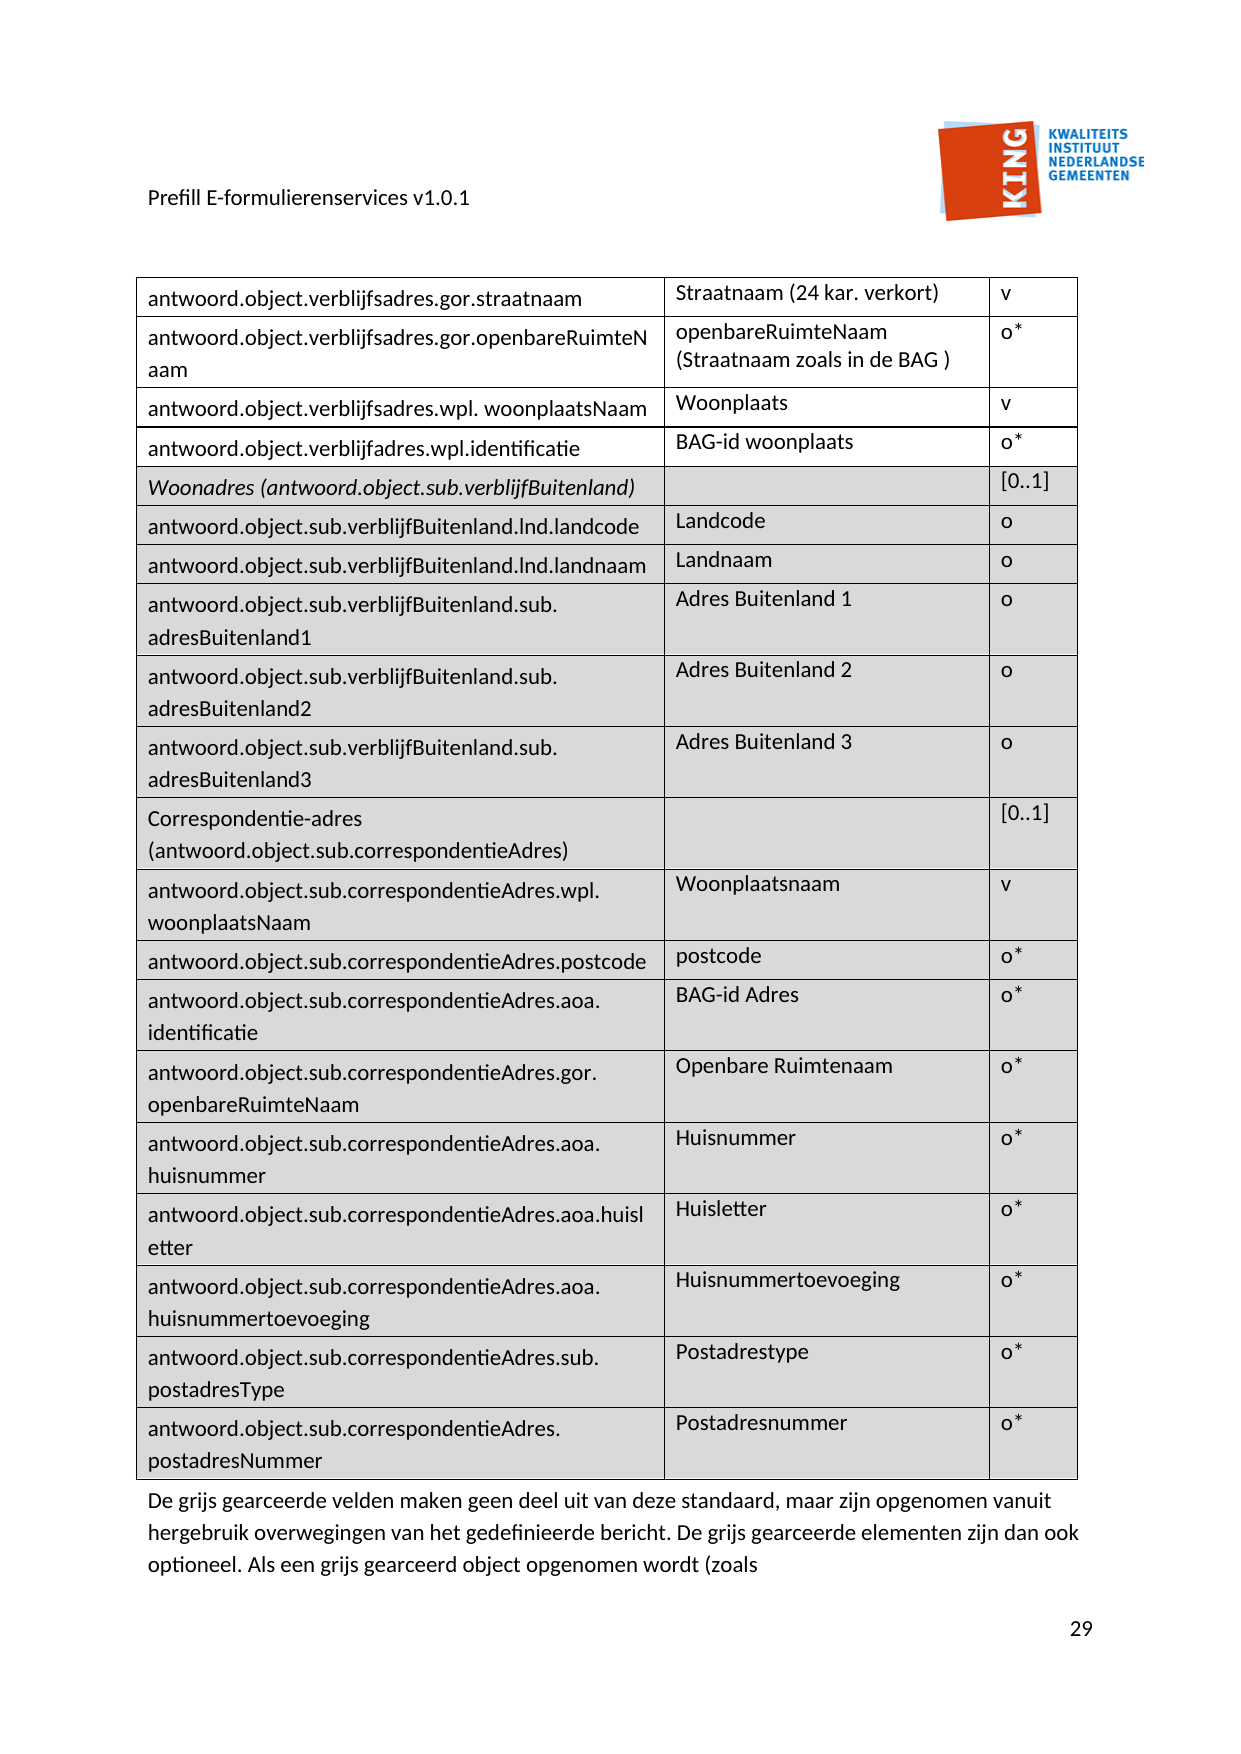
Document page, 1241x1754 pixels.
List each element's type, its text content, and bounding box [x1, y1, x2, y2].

table_cell o [990, 656, 1077, 726]
table_cell Woonadres (antwoord.object.sub.verblijfBuitenland) [137, 467, 664, 505]
table_cell [665, 467, 989, 505]
table_cell Landcode [665, 506, 989, 544]
table_cell Openbare Ruimtenaam [665, 1051, 989, 1122]
table_cell v [990, 388, 1077, 426]
table_cell Correspondentie-adres (antwoord.object.sub.correspondentieAdres) [137, 798, 664, 868]
picture [938, 121, 1145, 221]
table_cell antwoord.object.sub.verblijfBuitenland.sub. adresBuitenland2 [137, 656, 664, 726]
table_cell antwoord.object.verblijfsadres.wpl. woonplaatsNaam [137, 388, 664, 426]
table_cell antwoord.object.sub.correspondentieAdres.gor. openbareRuimteNaam [137, 1051, 664, 1122]
table_cell [0..1] [990, 467, 1077, 505]
table_cell o* [990, 980, 1077, 1050]
table_cell o* [990, 1123, 1077, 1193]
table_cell antwoord.object.sub.correspondentieAdres.wpl. woonplaatsNaam [137, 870, 664, 940]
table_cell antwoord.object.verblijfadres.wpl.identificatie [137, 428, 664, 466]
table_cell Postadrestype [665, 1337, 989, 1407]
table_cell Adres Buitenland 1 [665, 584, 989, 654]
table_cell v [990, 870, 1077, 940]
table_cell postcode [665, 941, 989, 979]
table_cell antwoord.object.sub.correspondentieAdres.postcode [137, 941, 664, 979]
table_cell antwoord.object.sub.correspondentieAdres.aoa. huisnummer [137, 1123, 664, 1193]
table_cell Woonplaats [665, 388, 989, 426]
table_cell o [990, 727, 1077, 797]
table_cell Woonplaatsnaam [665, 870, 989, 940]
table_cell o* [990, 941, 1077, 979]
table_cell antwoord.object.sub.verblijfBuitenland.lnd.landcode [137, 506, 664, 544]
table_cell antwoord.object.sub.correspondentieAdres.sub. postadresType [137, 1337, 664, 1407]
table_cell o* [990, 1408, 1077, 1478]
table_cell Postadresnummer [665, 1408, 989, 1478]
table_cell o* [990, 1266, 1077, 1336]
table_cell o [990, 545, 1077, 583]
table_cell v [990, 278, 1077, 316]
table_cell antwoord.object.sub.verblijfBuitenland.sub. adresBuitenland3 [137, 727, 664, 797]
table_cell antwoord.object.sub.correspondentieAdres.aoa.huisletter [137, 1194, 664, 1264]
table_cell [0..1] [990, 798, 1077, 868]
table_cell Huisletter [665, 1194, 989, 1264]
table_cell openbareRuimteNaam (Straatnaam zoals in de BAG ) [665, 317, 989, 387]
table_cell antwoord.object.verblijfsadres.gor.openbareRuimteNaam [137, 317, 664, 387]
table_cell Adres Buitenland 3 [665, 727, 989, 797]
table_cell o* [990, 1051, 1077, 1122]
table_cell antwoord.object.sub.verblijfBuitenland.lnd.landnaam [137, 545, 664, 583]
table_cell antwoord.object.verblijfsadres.gor.straatnaam [137, 278, 664, 316]
table_cell Huisnummer [665, 1123, 989, 1193]
table_cell o [990, 506, 1077, 544]
table_cell Huisnummertoevoeging [665, 1266, 989, 1336]
table_cell o* [990, 317, 1077, 387]
table_cell Landnaam [665, 545, 989, 583]
table_cell antwoord.object.sub.correspondentieAdres.aoa. huisnummertoevoeging [137, 1266, 664, 1336]
table_cell [665, 798, 989, 868]
table_cell o [990, 584, 1077, 654]
table_cell Adres Buitenland 2 [665, 656, 989, 726]
table_cell antwoord.object.sub.correspondentieAdres. postadresNummer [137, 1408, 664, 1478]
table_cell o* [990, 1337, 1077, 1407]
table_cell Straatnaam (24 kar. verkort) [665, 278, 989, 316]
table_cell BAG-id woonplaats [665, 428, 989, 466]
table_cell BAG-id Adres [665, 980, 989, 1050]
table_cell o* [990, 428, 1077, 466]
table_cell antwoord.object.sub.correspondentieAdres.aoa. identificatie [137, 980, 664, 1050]
table_cell antwoord.object.sub.verblijfBuitenland.sub. adresBuitenland1 [137, 584, 664, 654]
table_cell o* [990, 1194, 1077, 1264]
